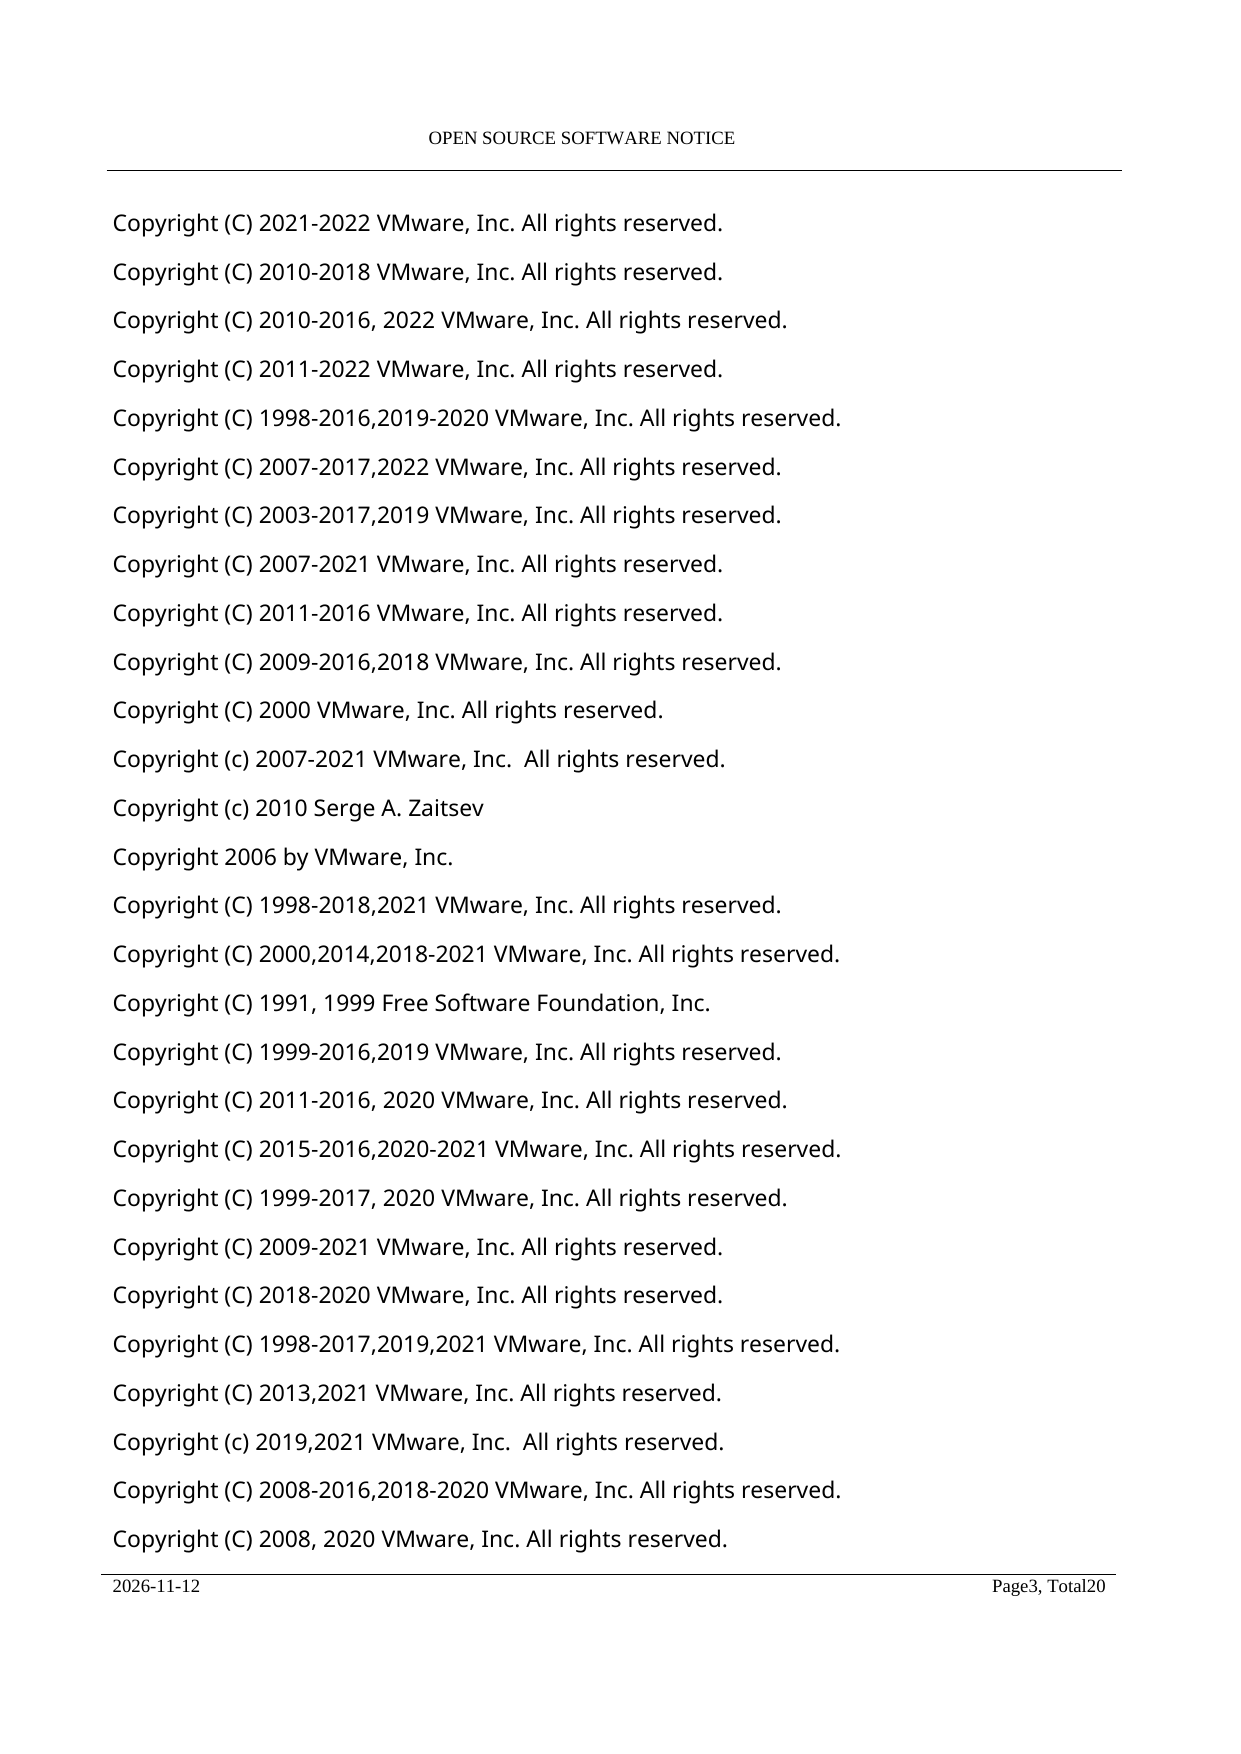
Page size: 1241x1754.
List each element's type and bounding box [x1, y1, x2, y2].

text [112, 206, 1128, 1555]
